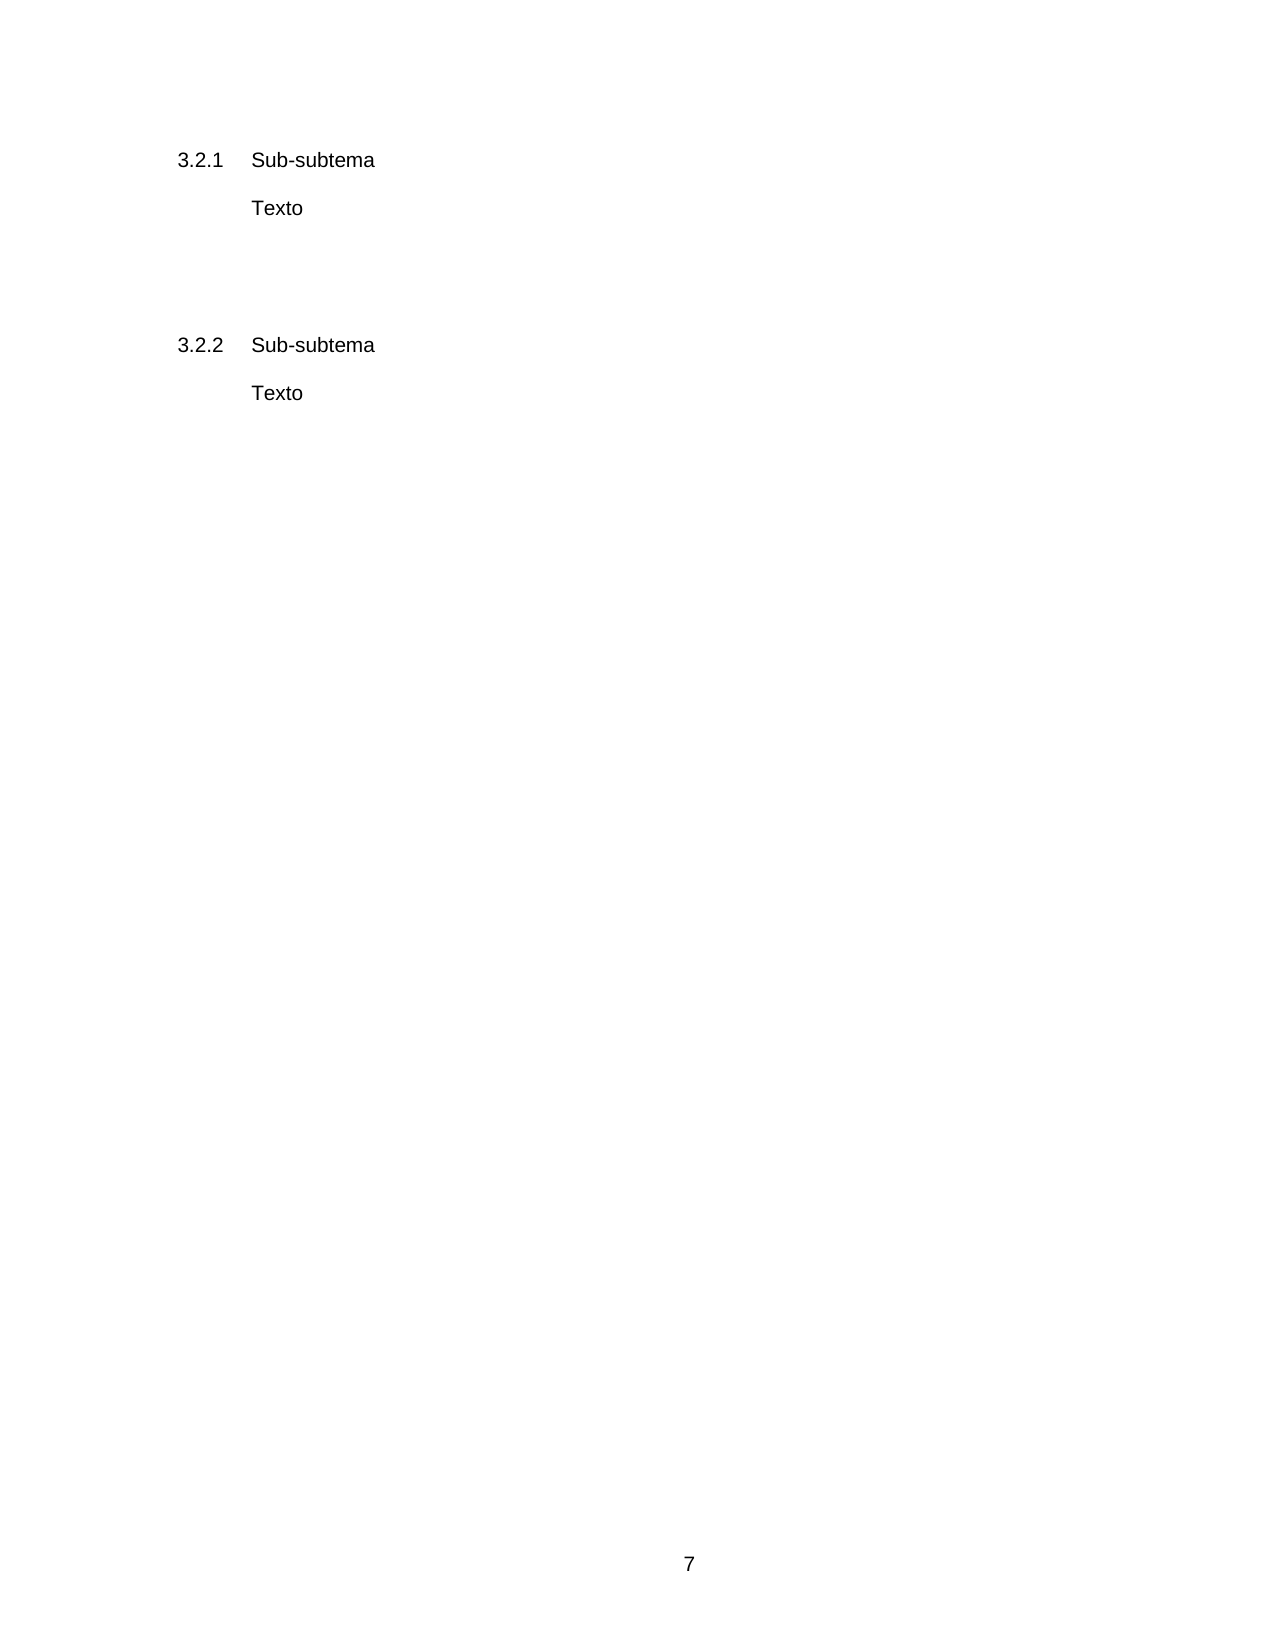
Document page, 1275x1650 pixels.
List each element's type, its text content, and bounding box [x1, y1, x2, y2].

subtitle Sub-subtema [177, 333, 1127, 357]
subtitle Sub-subtema [177, 148, 1127, 172]
text Texto [177, 196, 1127, 219]
text Texto [177, 381, 1127, 405]
